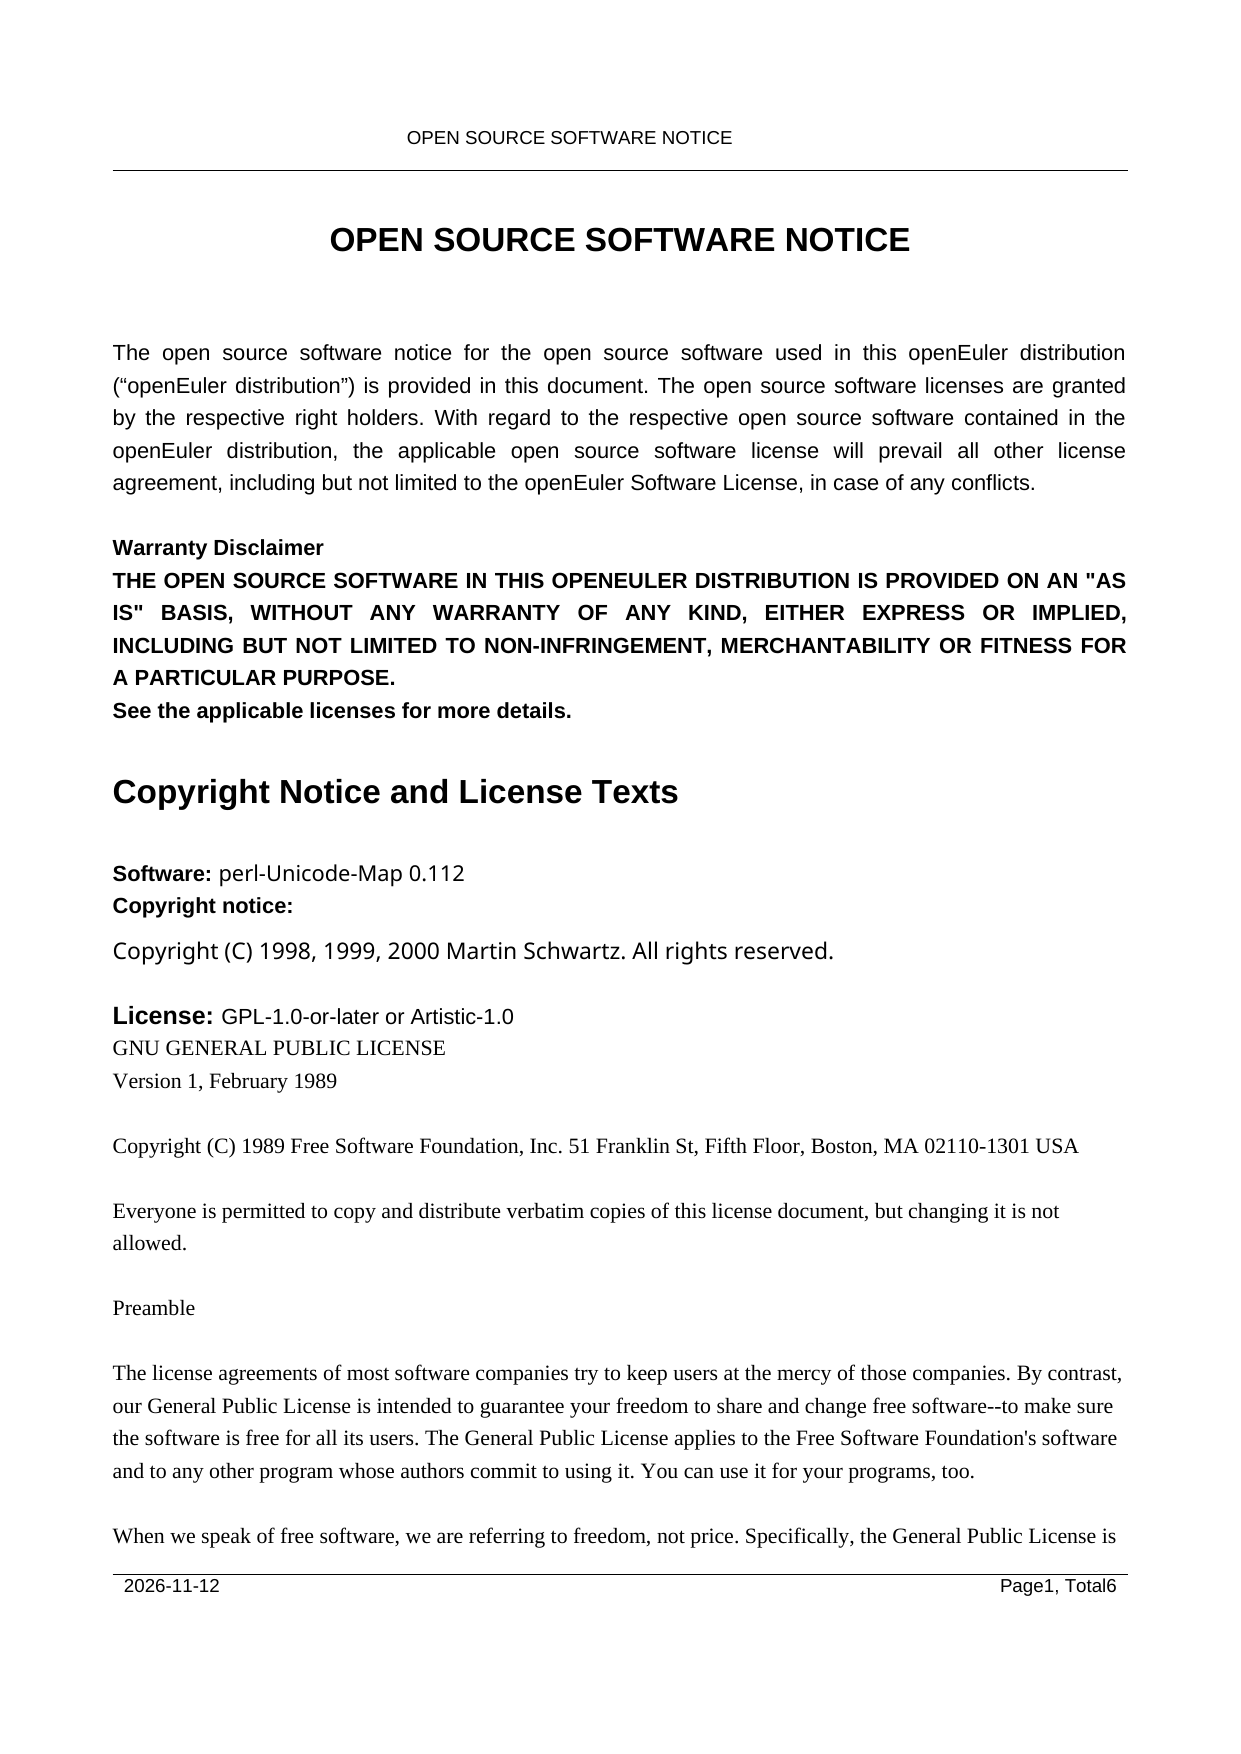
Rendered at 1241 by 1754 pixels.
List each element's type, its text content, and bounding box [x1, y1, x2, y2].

text Warranty Disclaimer [112, 531, 1128, 564]
text Copyright Notice and License Texts [112, 759, 1128, 824]
title Software: perl-Unicode-Map 0.112 [112, 856, 1128, 889]
text The open source software notice for the open source software used in this openEuler distribution (“openEuler distribution”) is provided in this document. The open source software licenses are granted by the respective right holders. With regard to the respective open source software contained in the openEuler distribution, the applicable open source software license will prevail all other license agreement, including but not limited to the openEuler Software License, in case of any conflicts. [112, 336, 1128, 499]
text Copyright (C) 1998, 1999, 2000 Martin Schwartz. All rights reserved. [112, 934, 1128, 999]
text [112, 1031, 1128, 1551]
text Copyright notice: [112, 889, 1128, 921]
text License: GPL-1.0-or-later or Artistic-1.0 [112, 999, 1128, 1031]
text OPEN SOURCE SOFTWARE NOTICE [112, 206, 1128, 271]
text THE OPEN SOURCE SOFTWARE IN THIS OPENEULER DISTRIBUTION IS PROVIDED ON AN "AS IS" BASIS, WITHOUT ANY WARRANTY OF ANY KIND, EITHER EXPRESS OR IMPLIED, INCLUDING BUT NOT LIMITED TO NON-INFRINGEMENT, MERCHANTABILITY OR FITNESS FOR A PARTICULAR PURPOSE. See the applicable licenses for more details. [112, 564, 1128, 726]
